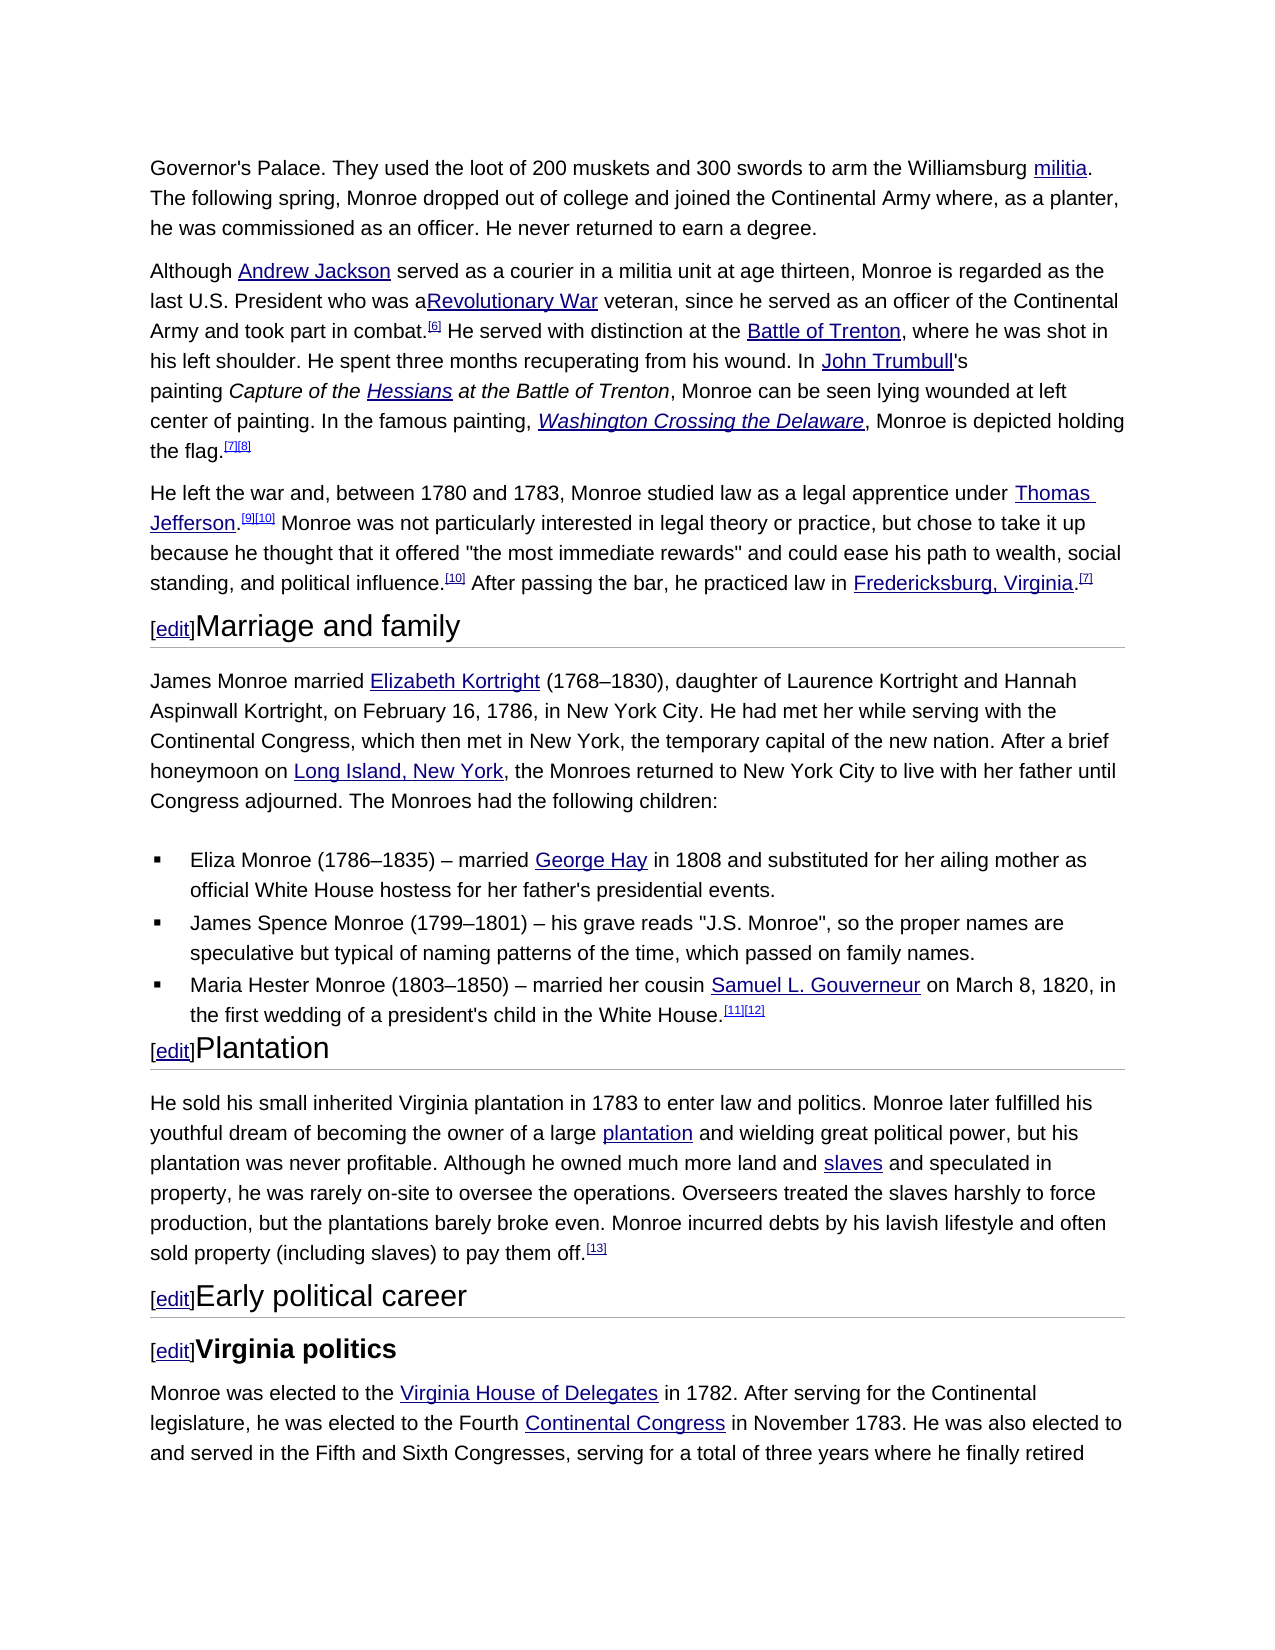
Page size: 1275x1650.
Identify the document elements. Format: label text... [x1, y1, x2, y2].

subtitle [edit]Virginia politics [150, 1333, 1125, 1364]
list Maria Hester Monroe (1803–1850) – married her cousin Samuel L. Gouverneur on March 8, 1820, in the first wedding of a president's child in the White House.[11][12] [152, 967, 1125, 1027]
text Although Andrew Jackson served as a courier in a militia unit at age thirteen, Monroe is regarded as the last U.S. President who was aRevolutionary War veteran, since he served as an officer of the Continental Army and took part in combat.[6] He served with distinction at the Battle of Trenton, where he was shot in his left shoulder. He spent three months recuperating from his wound. In John Trumbull's painting Capture of the Hessians at the Battle of Trenton, Monroe can be seen lying wounded at left center of painting. In the famous painting, Washington Crossing the Delaware, Monroe is depicted holding the flag.[7][8] [150, 252, 1125, 462]
subtitle [edit]Plantation [150, 1030, 1125, 1069]
text James Monroe married Elizabeth Kortright (1768–1830), daughter of Laurence Kortright and Hannah Aspinwall Kortright, on February 16, 1786, in New York City. He had met her while serving with the Continental Congress, which then met in New York, the temporary capital of the new nation. After a brief honeymoon on Long Island, New York, the Monroes returned to New York City to live with her father until Congress adjourned. The Monroes had the following children: [150, 663, 1125, 813]
subtitle [edit]Early political career [150, 1278, 1125, 1317]
list Eliza Monroe (1786–1835) – married George Hay in 1808 and substituted for her ailing mother as official White House hostess for her father's presidential events. [152, 842, 1125, 902]
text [150, 1374, 1125, 1464]
text He sold his small inherited Virginia plantation in 1783 to enter law and politics. Monroe later fulfilled his youthful dream of becoming the owner of a large plantation and wielding great political power, but his plantation was never profitable. Although he owned much more land and slaves and speculated in property, he was rarely on-site to oversee the operations. Overseers treated the slaves harshly to force production, but the plantations barely broke even. Monroe incurred debts by his lavish lifestyle and often sold property (including slaves) to pay them off.[13] [150, 1085, 1125, 1265]
list James Spence Monroe (1799–1801) – his grave reads "J.S. Monroe", so the proper names are speculative but typical of naming patterns of the time, which passed on family names. [152, 905, 1125, 965]
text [150, 150, 1125, 240]
subtitle [edit]Marriage and family [150, 607, 1125, 647]
text He left the war and, between 1780 and 1783, Monroe studied law as a legal apprentice under Thomas Jefferson.[9][10] Monroe was not particularly interested in legal theory or practice, but chose to take it up because he thought that it offered "the most immediate rewards" and could ease his path to wealth, social standing, and political influence.[10] After passing the bar, he practiced law in Fredericksburg, Virginia.[7] [150, 475, 1125, 595]
